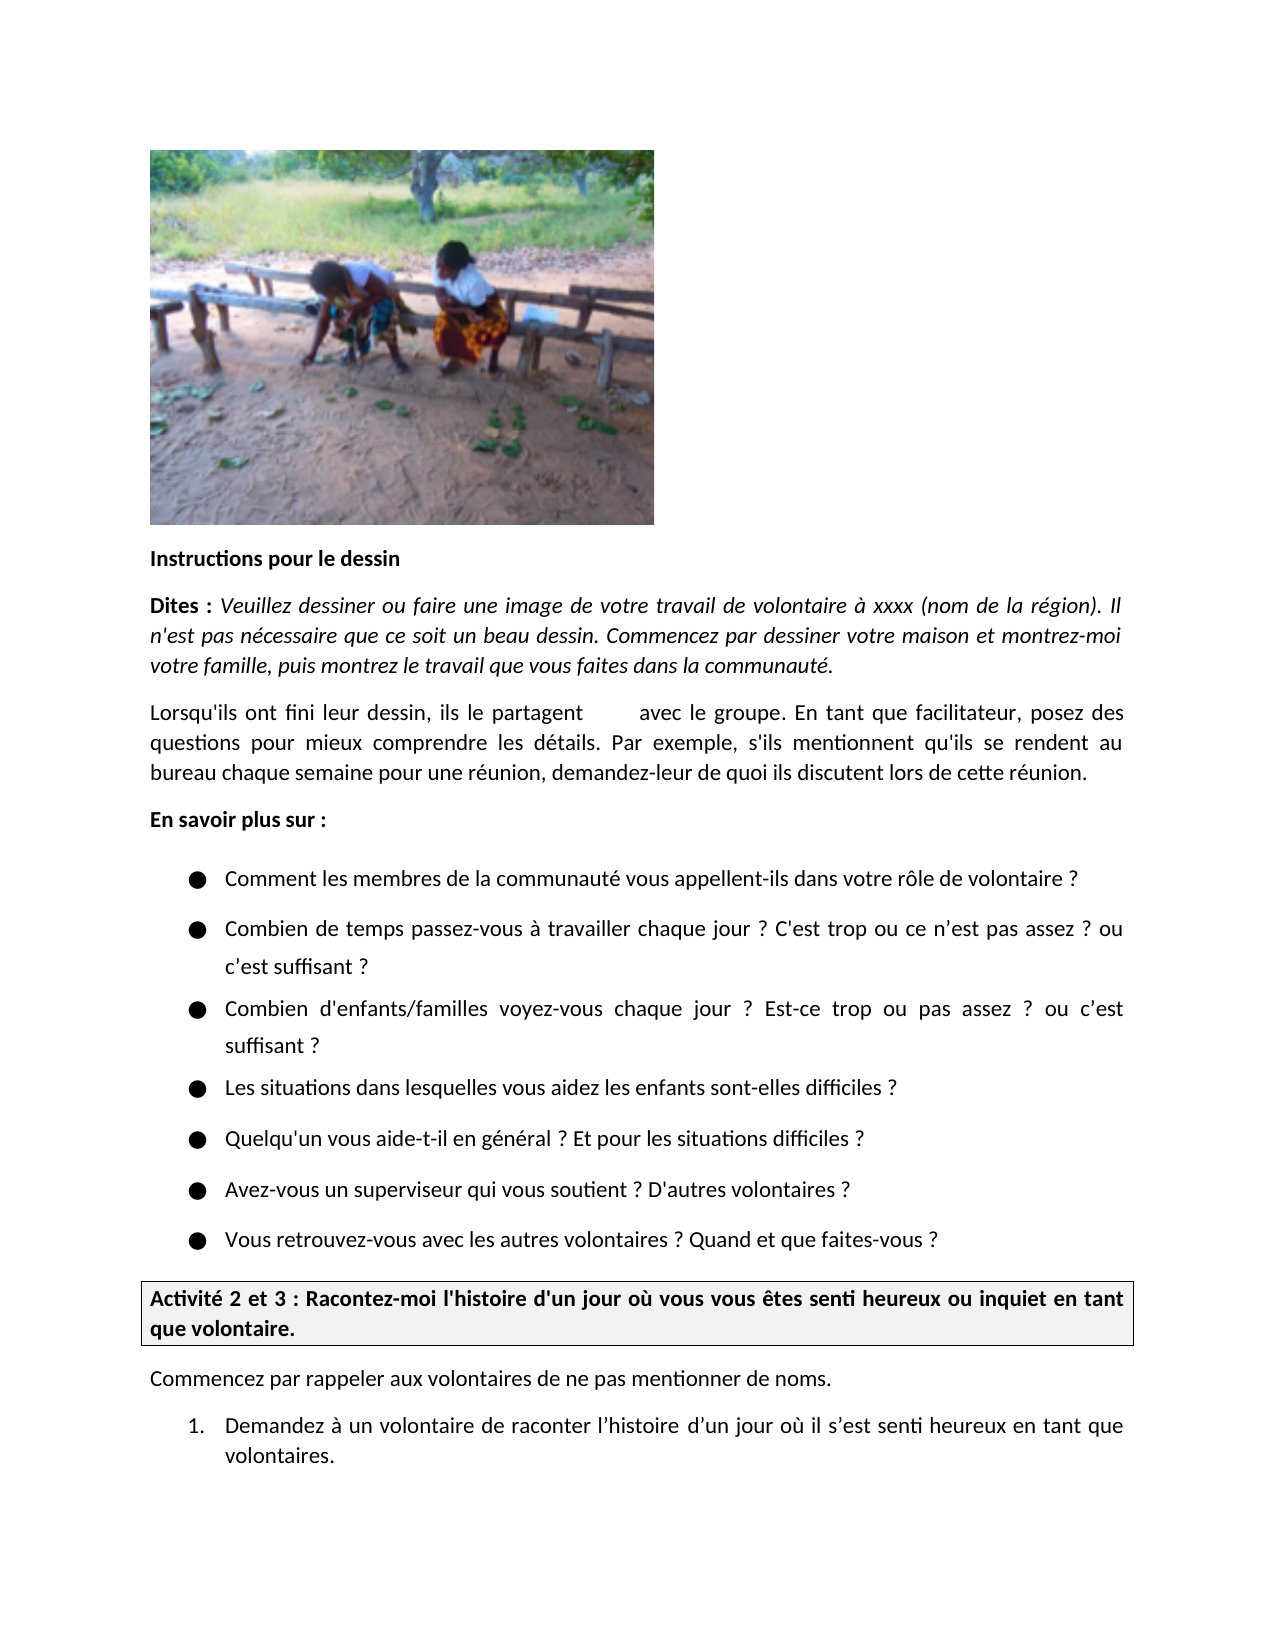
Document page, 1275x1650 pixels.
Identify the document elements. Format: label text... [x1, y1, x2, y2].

list Les situations dans lesquelles vous aidez les enfants sont-elles difficiles ? [187, 1062, 1125, 1109]
list Avez-vous un superviseur qui vous soutient ? D'autres volontaires ? [187, 1163, 1125, 1210]
list Combien de temps passez-vous à travailler chaque jour ? C'est trop ou ce n’est pas assez ? ou c’est suffisant ? [187, 903, 1125, 980]
text En savoir plus sur : [150, 805, 1125, 833]
list Quelqu'un vous aide-t-il en général ? Et pour les situations difficiles ? [187, 1112, 1125, 1159]
picture [150, 150, 655, 525]
text Instructions pour le dessin [150, 544, 1125, 572]
list Combien d'enfants/familles voyez-vous chaque jour ? Est-ce trop ou pas assez ? ou c’est suffisant ? [187, 982, 1125, 1059]
list Demandez à un volontaire de raconter l’histoire. [187, 1411, 1125, 1470]
text Dites : Veuillez dessiner ou faire une image de votre travail de volontaire à xxxx (nom de la région). Il n'est pas nécessaire que ce soit un beau dessin. Commencez par dessiner votre maison et montrez-moi votre famille, puis montrez le travail que vous faites dans la communauté. [150, 591, 1125, 679]
list Comment les membres de la communauté vous appellent-ils dans votre rôle de volontaire ? [187, 852, 1125, 899]
text Commencez par rappeler aux volontaires de ne pas mentionner de noms. [150, 1364, 1125, 1393]
text Lorsqu'ils ont ils le partagent avec le groupe. En tant que facilitateur, posez des questions pour mieux comprendre les détails. Par exemple, s'ils mentionnent qu'ils se rendent au bureau chaque semaine pour une réunion, demandez-leur de quoi ils discutent lors de cette réunion. [150, 698, 1125, 786]
list Vous retrouvez-vous avec les autres volontaires ? Quand et que faites-vous ? [187, 1214, 1125, 1261]
text Activité 2 et 3 : Racontez-moi l'histoire d'un jour où vous vous êtes senti heureux ou inquiet en tant que volontaire. [142, 1282, 1133, 1345]
